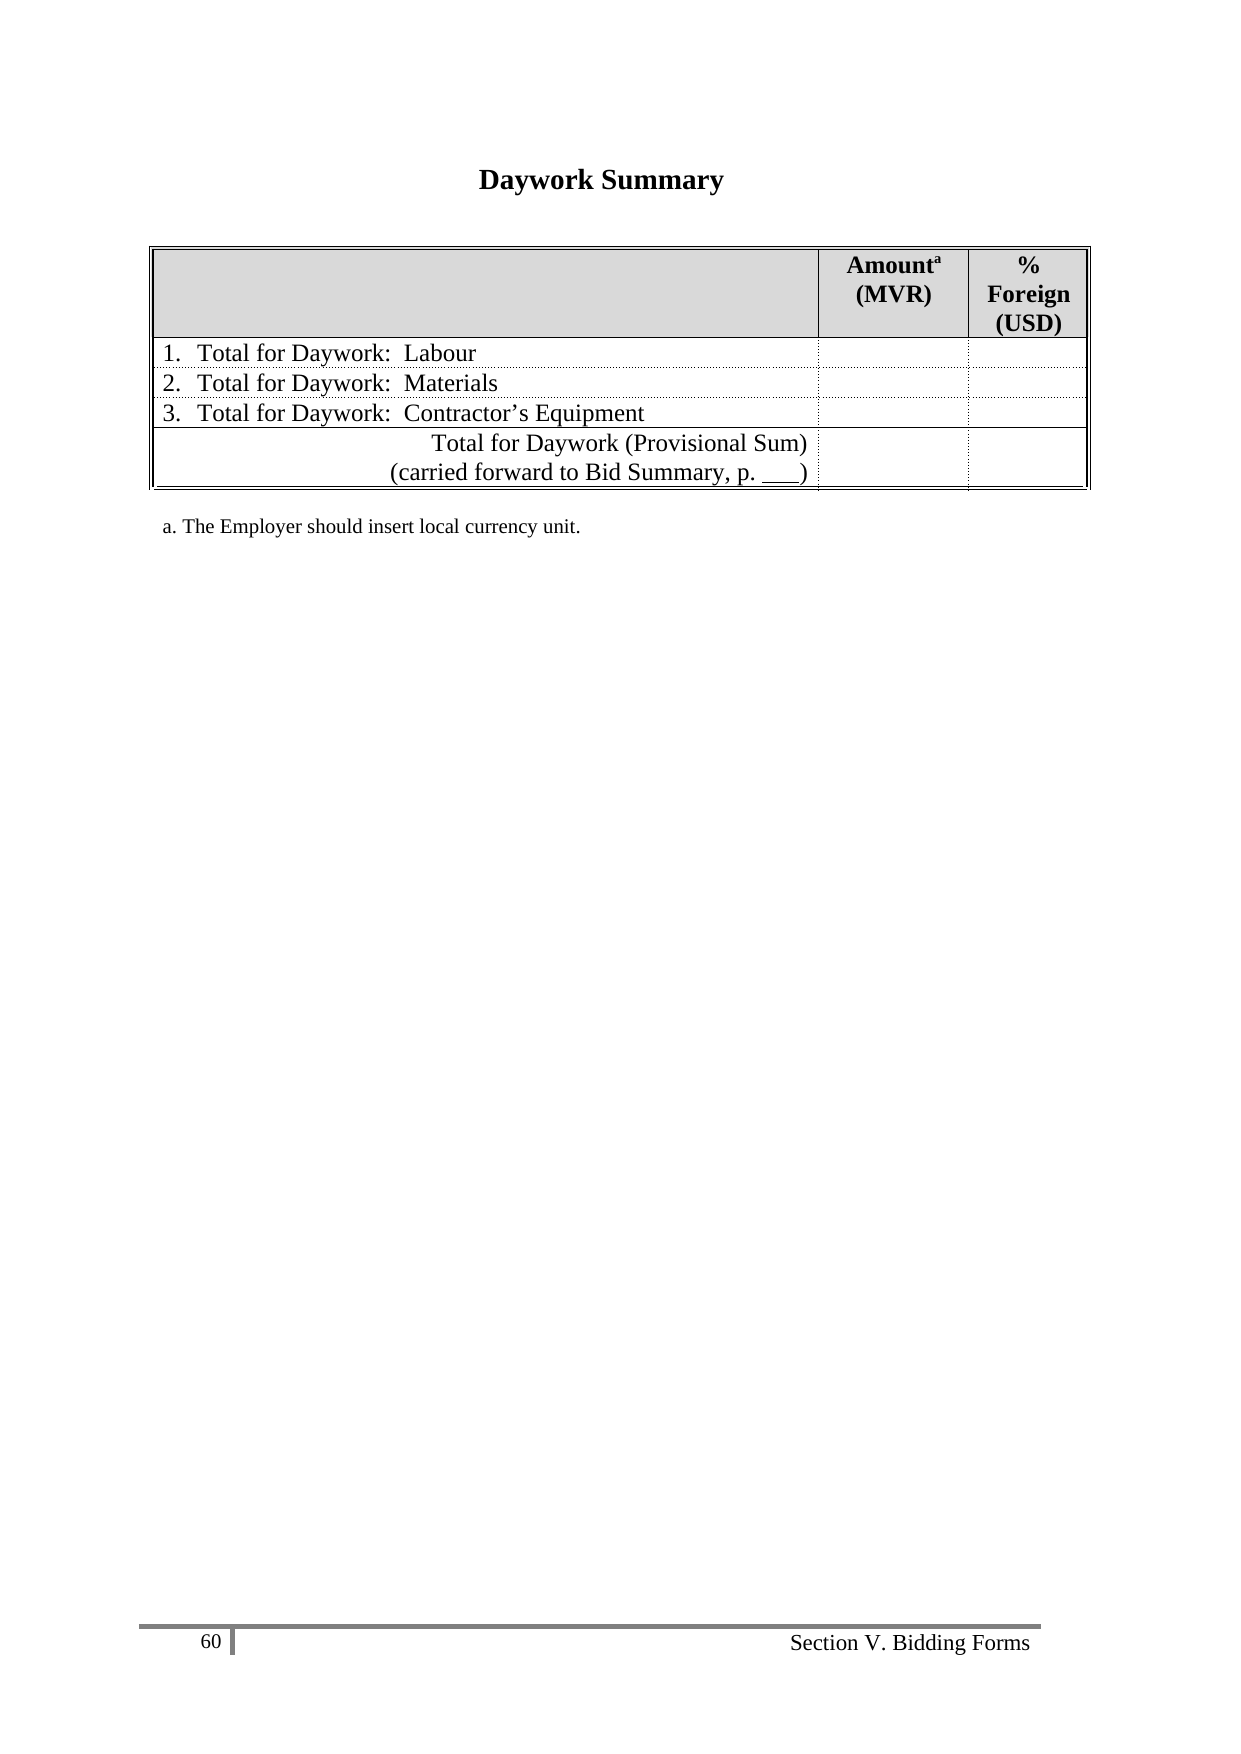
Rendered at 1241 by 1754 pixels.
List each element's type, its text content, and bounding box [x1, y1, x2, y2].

table_header [154, 250, 818, 337]
table_cell [819, 428, 969, 486]
table_cell 1. Total for Daywork: Labour [154, 338, 819, 367]
table_header % Foreign (USD) [969, 250, 1086, 337]
table_cell [969, 397, 1086, 426]
table_cell Total for Daywork (Provisional Sum) (carried forward to Bid Summary, p. ) [154, 428, 819, 486]
subtitle Daywork Summary [150, 162, 1053, 196]
table_cell [969, 428, 1086, 486]
table_cell [969, 367, 1086, 397]
table_cell a. The Employer should insert local currency unit. [151, 486, 1089, 538]
table_header Amounta (MVR) [819, 250, 968, 337]
table_cell [969, 338, 1086, 367]
table_cell [819, 367, 969, 397]
table_cell [819, 338, 969, 367]
table_cell [819, 397, 969, 426]
table_cell 3. Total for Daywork: Contractor’s Equipment [154, 397, 819, 426]
table_cell 2. Total for Daywork: Materials [154, 367, 819, 397]
